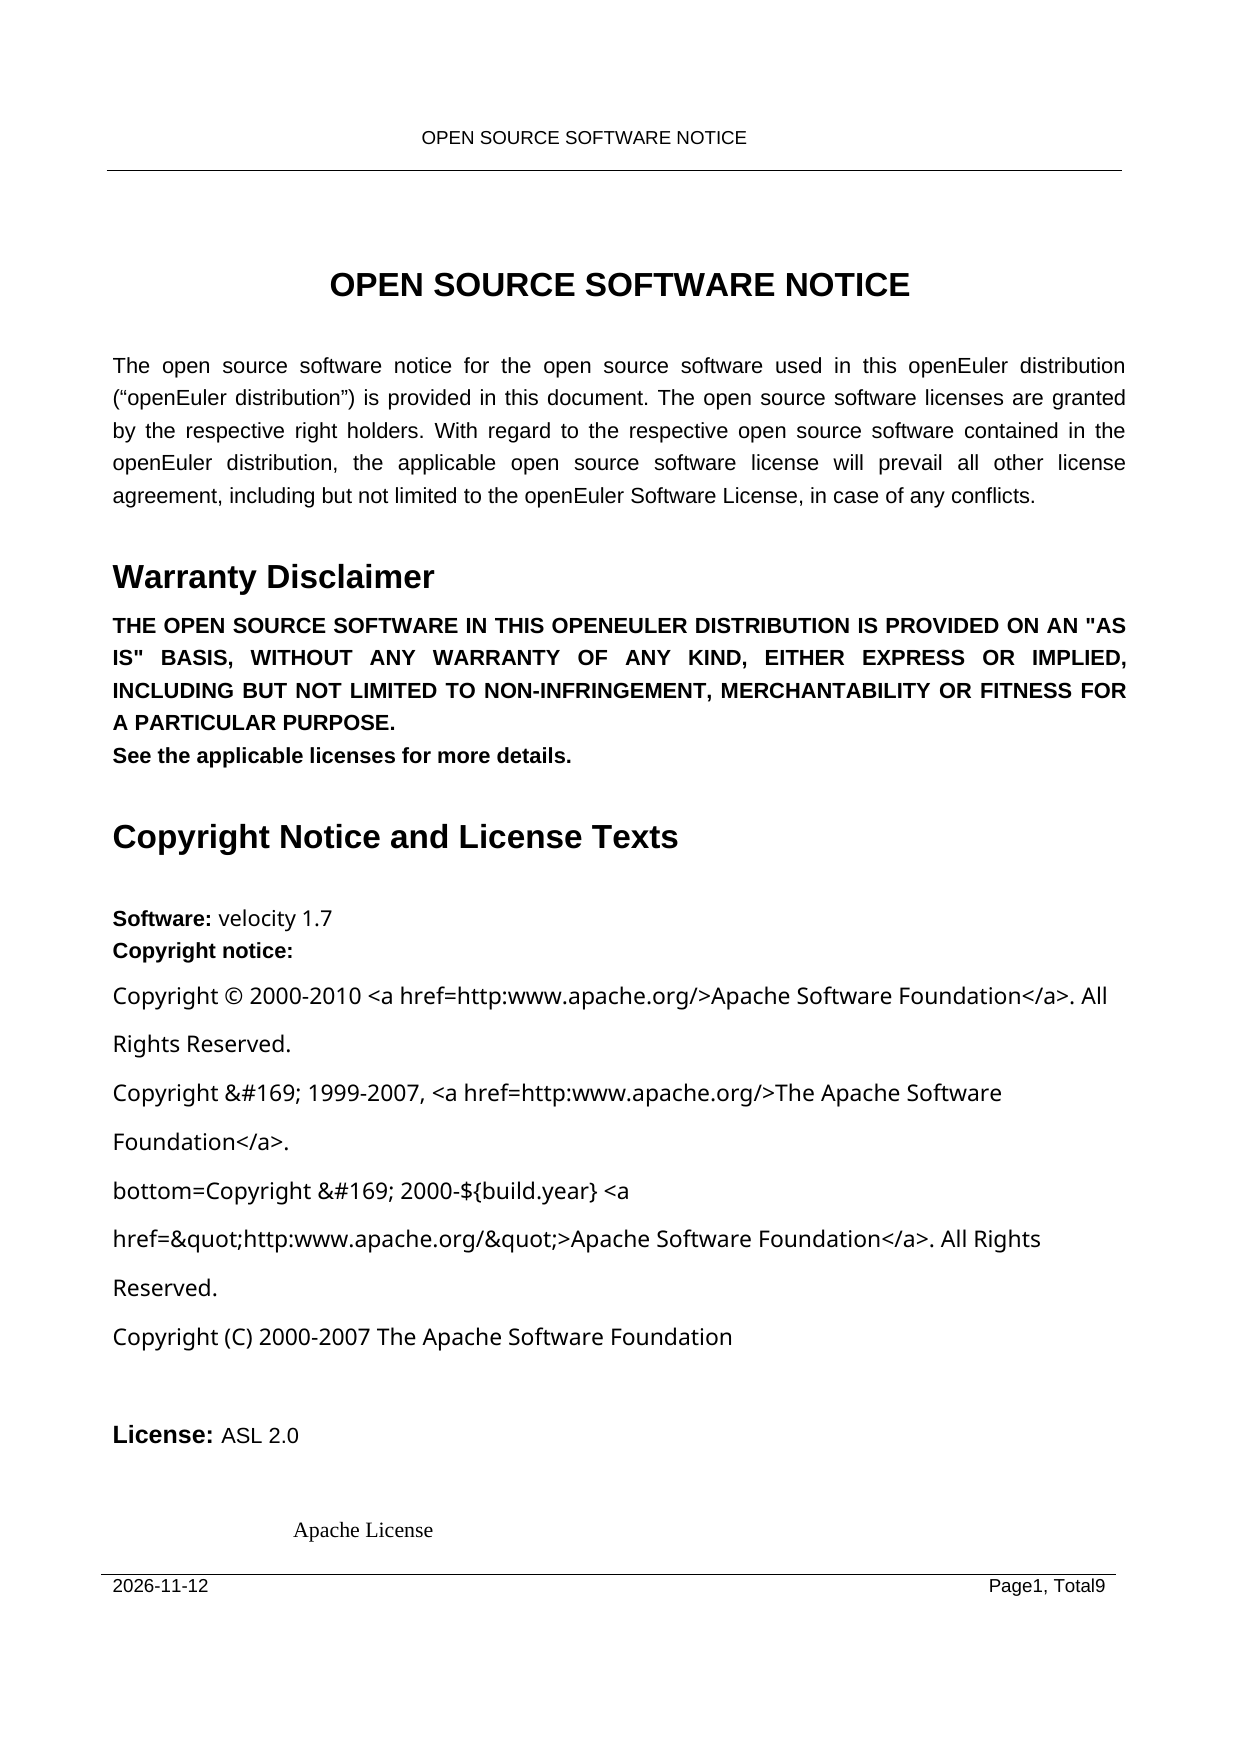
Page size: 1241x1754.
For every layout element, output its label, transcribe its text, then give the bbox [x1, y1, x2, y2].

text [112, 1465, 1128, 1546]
text THE OPEN SOURCE SOFTWARE IN THIS OPENEULER DISTRIBUTION IS PROVIDED ON AN "AS IS" BASIS, WITHOUT ANY WARRANTY OF ANY KIND, EITHER EXPRESS OR IMPLIED, INCLUDING BUT NOT LIMITED TO NON-INFRINGEMENT, MERCHANTABILITY OR FITNESS FOR A PARTICULAR PURPOSE. See the applicable licenses for more details. [112, 609, 1128, 771]
text License: ASL 2.0 [112, 1418, 1128, 1450]
text Warranty Disclaimer [112, 544, 1128, 609]
text The open source software notice for the open source software used in this openEuler distribution (“openEuler distribution”) is provided in this document. The open source software licenses are granted by the respective right holders. With regard to the respective open source software contained in the openEuler distribution, the applicable open source software license will prevail all other license agreement, including but not limited to the openEuler Software License, in case of any conflicts. [112, 349, 1128, 511]
text Copyright notice: [112, 934, 1128, 966]
text Copyright © 2000-2010 <a href=http:www.apache.org/>Apache Software Foundation</a>. All Rights Reserved. Copyright &#169; 1999-2007, <a href=http:www.apache.org/>The Apache Software Foundation</a>. bottom=Copyright &#169; 2000-${build.year} <a href=&quot;http:www.apache.org/&quot;>Apache Software Foundation</a>. All Rights Reserved. Copyright (C) 2000-2007 The Apache Software Foundation [112, 979, 1128, 1402]
text OPEN SOURCE SOFTWARE NOTICE [112, 251, 1128, 316]
text Copyright Notice and License Texts [112, 804, 1128, 869]
text Software: velocity 1.7 [112, 901, 1128, 934]
